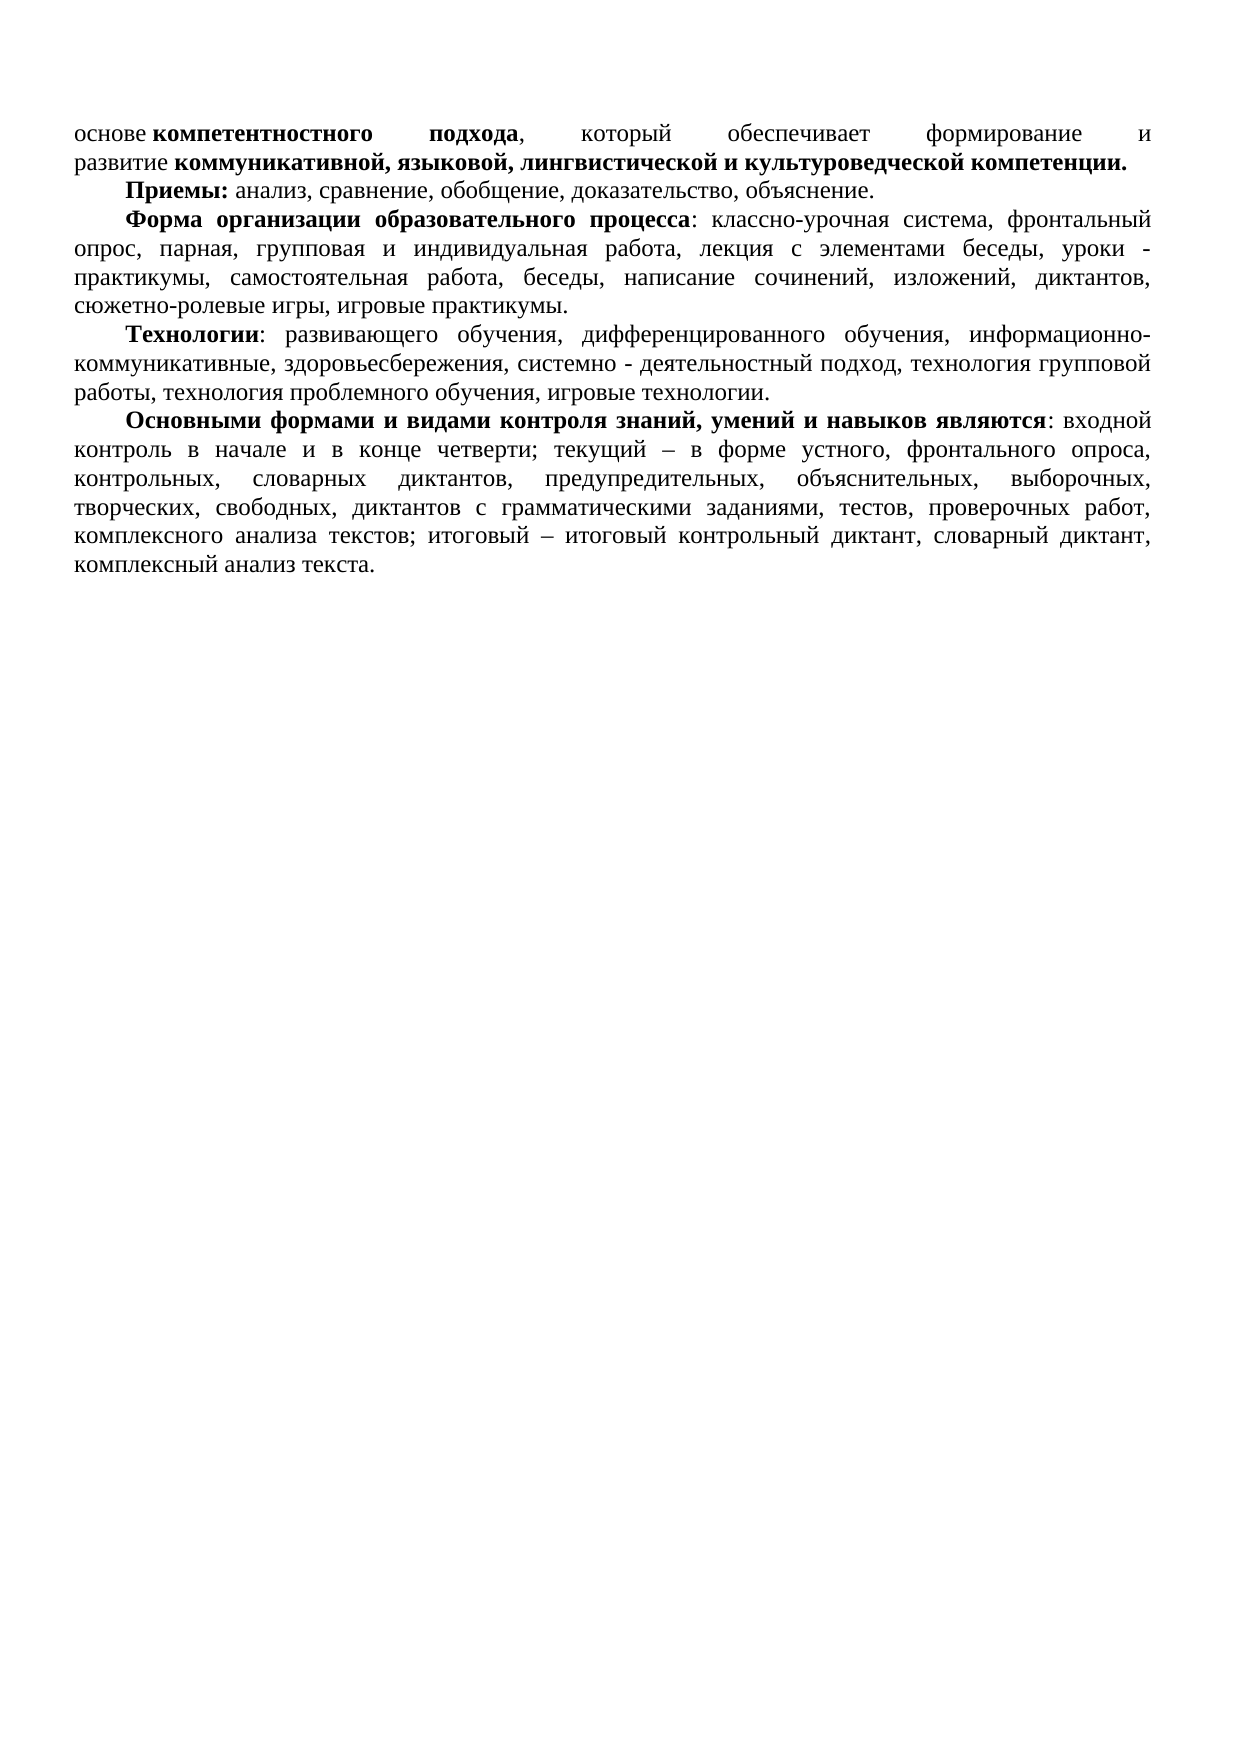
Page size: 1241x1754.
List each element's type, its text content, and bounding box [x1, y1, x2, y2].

text Приемы: анализ, сравнение, обобщение, доказательство, объяснение. [74, 176, 1152, 204]
text Технологии: развивающего обучения, дифференцированного обучения, информационно-коммуникативные, здоровьесбережения, системно - деятельностный подход, технология групповой работы, технология проблемного обучения, игровые технологии. [74, 319, 1152, 406]
text Основными формами и видами контроля знаний, умений и навыков являются: входной контроль в начале и в конце четверти; текущий – в форме устного, фронтального опроса, контрольных, словарных диктантов, предупредительных, объяснительных, выборочных, творческих, свободных, диктантов с грамматическими заданиями, тестов, проверочных работ, комплексного анализа текстов; итоговый – итоговый контрольный диктант, словарный диктант, комплексный анализ текста. [74, 406, 1152, 578]
text Форма организации образовательного процесса: классно-урочная система, фронтальный опрос, парная, групповая и индивидуальная работа, лекция с элементами беседы, уроки - практикумы, самостоятельная работа, беседы, написание сочинений, изложений, диктантов, сюжетно-ролевые игры, игровые практикумы. [74, 204, 1152, 319]
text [74, 118, 1152, 176]
